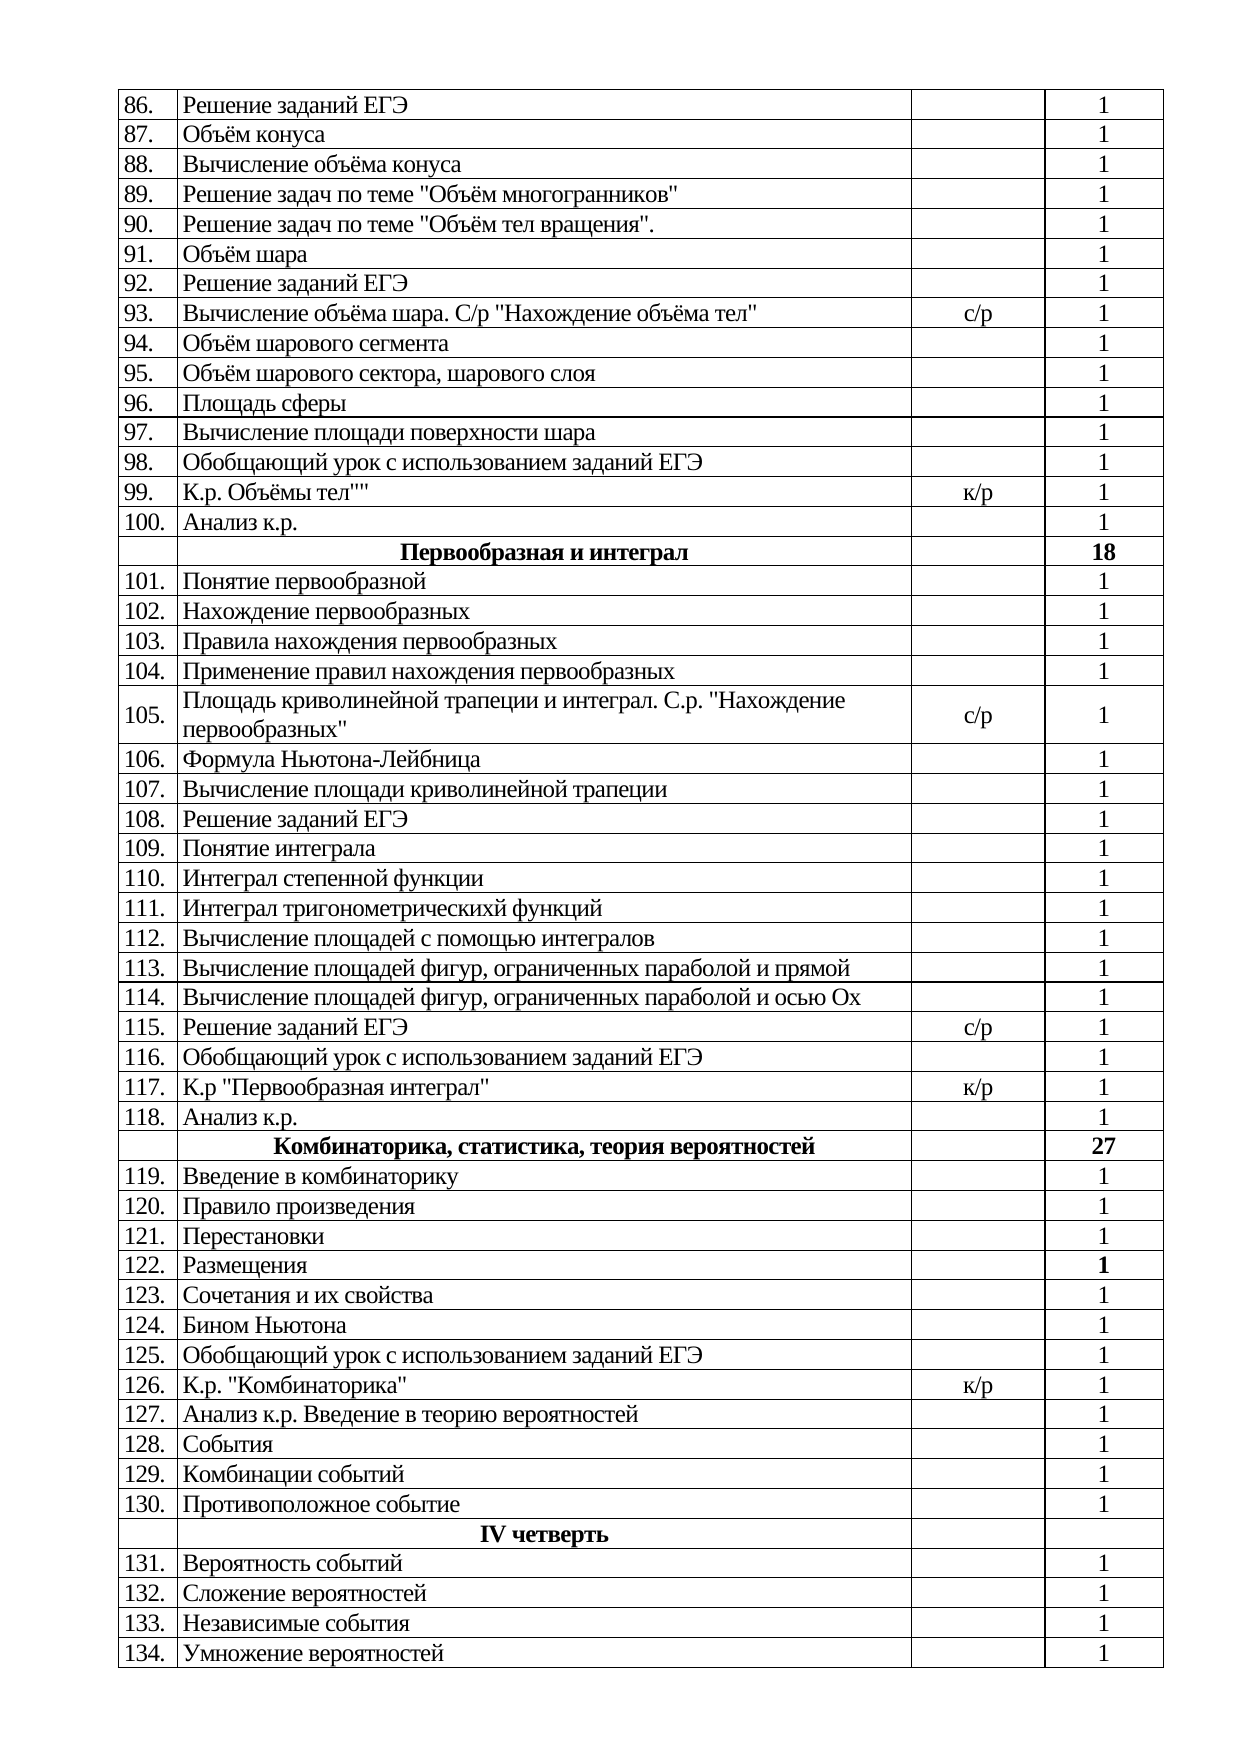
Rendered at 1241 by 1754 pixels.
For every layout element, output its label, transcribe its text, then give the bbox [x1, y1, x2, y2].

table_cell Анализ к.р. Введение в теорию вероятностей [178, 1400, 911, 1428]
table_cell [119, 566, 177, 595]
table_cell [912, 1549, 1044, 1577]
table_cell Правила нахождения первообразных [178, 626, 911, 655]
table_cell [912, 1042, 1044, 1071]
table_cell Анализ к.р. [178, 1102, 911, 1130]
table_cell Решение заданий ЕГЭ [178, 90, 911, 118]
table_cell 1 [1046, 1102, 1163, 1130]
table_cell [119, 1578, 177, 1607]
table_cell 1 [1046, 1251, 1163, 1279]
table_cell [912, 447, 1044, 476]
table_cell 1 [1046, 1191, 1163, 1220]
table_cell Обобщающий урок с использованием заданий ЕГЭ [178, 1340, 911, 1369]
table_cell [912, 1280, 1044, 1309]
table_cell [912, 1131, 1044, 1160]
table_cell 1 [1046, 358, 1163, 387]
table_cell 1 [1046, 1429, 1163, 1458]
table_cell 1 [1046, 893, 1163, 922]
table_cell [912, 953, 1044, 981]
table_cell Применение правил нахождения первообразных [178, 656, 911, 684]
table_cell Интеграл степенной функции [178, 863, 911, 892]
table_cell 1 [1046, 1042, 1163, 1071]
table_cell [119, 893, 177, 922]
table_cell [119, 1012, 177, 1041]
table_cell Вычисление площадей фигур, ограниченных параболой и прямой [178, 953, 911, 981]
table_cell [119, 923, 177, 952]
table_cell Вычисление площадей с помощью интегралов [178, 923, 911, 952]
table_cell 1 [1046, 269, 1163, 297]
table_cell [912, 90, 1044, 118]
table_cell Решение задач по теме "Объём тел вращения". [178, 209, 911, 238]
table_cell Объём шара [178, 239, 911, 267]
table_cell 1 [1046, 149, 1163, 178]
table_cell Решение задач по теме "Объём многогранников" [178, 179, 911, 208]
table_cell [119, 1370, 177, 1398]
table_cell 1 [1046, 447, 1163, 476]
table_cell [119, 1519, 177, 1547]
table_cell [912, 209, 1044, 238]
table_cell Обобщающий урок с использованием заданий ЕГЭ [178, 447, 911, 476]
table_cell [912, 893, 1044, 922]
table_cell [119, 804, 177, 832]
table_cell к/р [912, 1370, 1044, 1398]
table_cell [912, 923, 1044, 952]
table_cell Объём шарового сектора, шарового слоя [178, 358, 911, 387]
table_cell с/р [912, 1012, 1044, 1041]
table_cell 1 [1046, 863, 1163, 892]
table_cell [119, 1161, 177, 1190]
table_cell [119, 1549, 177, 1577]
table_cell [119, 1191, 177, 1220]
table_cell [912, 1608, 1044, 1637]
table_cell Введение в комбинаторику [178, 1161, 911, 1190]
table_cell 1 [1046, 1608, 1163, 1637]
table_cell Нахождение первообразных [178, 596, 911, 625]
table_cell [912, 388, 1044, 416]
table_cell 1 [1046, 1370, 1163, 1398]
table_cell 1 [1046, 1072, 1163, 1101]
table_cell 1 [1046, 1489, 1163, 1518]
table_cell 1 [1046, 418, 1163, 446]
table_cell [119, 1608, 177, 1637]
table_cell Умножение вероятностей [178, 1638, 911, 1667]
table_cell [119, 1340, 177, 1369]
table_cell к/р [912, 477, 1044, 506]
table_cell 1 [1046, 1400, 1163, 1428]
table_cell к/р [912, 1072, 1044, 1101]
table_cell К.р. Объёмы тел"" [178, 477, 911, 506]
table_cell [912, 1161, 1044, 1190]
table_cell 1 [1046, 923, 1163, 952]
table_cell Сочетания и их свойства [178, 1280, 911, 1309]
table_cell Вычисление объёма конуса [178, 149, 911, 178]
table_cell [119, 1400, 177, 1428]
table_cell [912, 983, 1044, 1011]
table_cell [912, 149, 1044, 178]
table_cell Понятие интеграла [178, 834, 911, 862]
table_cell [912, 596, 1044, 625]
table_cell 1 [1046, 90, 1163, 118]
table_cell [1046, 1519, 1163, 1547]
table_cell 1 [1046, 179, 1163, 208]
table_cell [119, 298, 177, 327]
table_cell [912, 537, 1044, 565]
table_cell Понятие первообразной [178, 566, 911, 595]
table_cell Размещения [178, 1251, 911, 1279]
table_cell 1 [1046, 596, 1163, 625]
table_cell Противоположное событие [178, 1489, 911, 1518]
table_cell Площадь криволинейной трапеции и интеграл. С.р. "Нахождение первообразных" [178, 686, 911, 743]
table_cell [912, 1191, 1044, 1220]
table_cell [119, 834, 177, 862]
table_cell [119, 1072, 177, 1101]
table_cell Вычисление площади криволинейной трапеции [178, 774, 911, 803]
table_cell Первообразная и интеграл [178, 537, 911, 565]
table_cell 1 [1046, 1280, 1163, 1309]
table_cell [119, 358, 177, 387]
table_cell [912, 358, 1044, 387]
table_cell Площадь сферы [178, 388, 911, 416]
table_cell [119, 388, 177, 416]
table_cell с/р [912, 686, 1044, 743]
table_cell [119, 120, 177, 148]
table_cell 1 [1046, 983, 1163, 1011]
table_cell [912, 269, 1044, 297]
table_cell [912, 418, 1044, 446]
table_cell Объём шарового сегмента [178, 328, 911, 357]
table_cell 1 [1046, 1012, 1163, 1041]
table_cell 1 [1046, 120, 1163, 148]
table_cell [119, 1280, 177, 1309]
table_cell К.р. "Комбинаторика" [178, 1370, 911, 1398]
table_cell Комбинации событий [178, 1459, 911, 1488]
table_cell [912, 656, 1044, 684]
table_cell [912, 1429, 1044, 1458]
table_cell [119, 209, 177, 238]
table_cell 1 [1046, 1310, 1163, 1339]
table_cell [912, 120, 1044, 148]
table_cell 1 [1046, 626, 1163, 655]
table_cell [119, 656, 177, 684]
table_cell [119, 1459, 177, 1488]
table_cell Сложение вероятностей [178, 1578, 911, 1607]
table_cell [119, 507, 177, 536]
table_cell [912, 834, 1044, 862]
table_cell [912, 1519, 1044, 1547]
table_cell Обобщающий урок с использованием заданий ЕГЭ [178, 1042, 911, 1071]
table_cell 1 [1046, 656, 1163, 684]
table_cell Решение заданий ЕГЭ [178, 804, 911, 832]
table_cell Интеграл тригонометрическихй функций [178, 893, 911, 922]
table_cell Формула Ньютона-Лейбница [178, 744, 911, 773]
table_cell [119, 269, 177, 297]
table_cell [912, 1340, 1044, 1369]
table_cell [119, 626, 177, 655]
table_cell Независимые события [178, 1608, 911, 1637]
table_cell [119, 953, 177, 981]
table_cell 1 [1046, 1459, 1163, 1488]
table_cell [912, 566, 1044, 595]
table_cell [119, 863, 177, 892]
table_cell [119, 149, 177, 178]
table_cell 1 [1046, 507, 1163, 536]
table_cell 1 [1046, 686, 1163, 743]
table_cell Вычисление площади поверхности шара [178, 418, 911, 446]
table_cell 27 [1046, 1131, 1163, 1160]
table_cell [119, 418, 177, 446]
table_cell [912, 328, 1044, 357]
table_cell [119, 686, 177, 743]
table_cell [119, 1102, 177, 1130]
table_cell [912, 863, 1044, 892]
table_cell 1 [1046, 1340, 1163, 1369]
table_cell [119, 1251, 177, 1279]
table_cell [912, 1578, 1044, 1607]
table_cell Перестановки [178, 1221, 911, 1249]
table_cell [119, 744, 177, 773]
table_cell [119, 447, 177, 476]
table_cell Вычисление объёма шара. С/р "Нахождение объёма тел" [178, 298, 911, 327]
table_cell [912, 804, 1044, 832]
table_cell 1 [1046, 953, 1163, 981]
table_cell [912, 1638, 1044, 1667]
table_cell 1 [1046, 298, 1163, 327]
table_cell с/р [912, 298, 1044, 327]
table_cell 1 [1046, 328, 1163, 357]
table_cell [912, 744, 1044, 773]
table_cell 1 [1046, 209, 1163, 238]
table_cell [119, 1131, 177, 1160]
table_cell [119, 1638, 177, 1667]
table_cell [119, 90, 177, 118]
table_cell [912, 1251, 1044, 1279]
table_cell 1 [1046, 744, 1163, 773]
table_cell Вероятность событий [178, 1549, 911, 1577]
table_cell К.р "Первообразная интеграл" [178, 1072, 911, 1101]
table_cell [912, 1489, 1044, 1518]
table_cell 1 [1046, 804, 1163, 832]
table_cell Комбинаторика, статистика, теория вероятностей [178, 1131, 911, 1160]
table_cell Анализ к.р. [178, 507, 911, 536]
table_cell [912, 1221, 1044, 1249]
table_cell Объём конуса [178, 120, 911, 148]
table_cell [119, 1489, 177, 1518]
table_cell 1 [1046, 477, 1163, 506]
table_cell [119, 1310, 177, 1339]
table_cell 1 [1046, 1638, 1163, 1667]
table_cell События [178, 1429, 911, 1458]
table_cell [119, 983, 177, 1011]
table_cell [912, 239, 1044, 267]
table_cell Бином Ньютона [178, 1310, 911, 1339]
table_cell [119, 596, 177, 625]
table_cell IV четверть [178, 1519, 911, 1547]
table_cell 1 [1046, 1221, 1163, 1249]
table_cell Решение заданий ЕГЭ [178, 269, 911, 297]
table_cell [119, 1221, 177, 1249]
table_cell [119, 1042, 177, 1071]
table_cell [912, 507, 1044, 536]
table_cell Правило произведения [178, 1191, 911, 1220]
table_cell [119, 537, 177, 565]
table_cell 1 [1046, 834, 1163, 862]
table_cell [912, 1102, 1044, 1130]
table_cell [119, 1429, 177, 1458]
table_cell [912, 1310, 1044, 1339]
table_cell 1 [1046, 239, 1163, 267]
table_cell [912, 1459, 1044, 1488]
table_cell 1 [1046, 774, 1163, 803]
table_cell 18 [1046, 537, 1163, 565]
table_cell [119, 477, 177, 506]
table_cell [912, 626, 1044, 655]
table_cell [119, 328, 177, 357]
table_cell 1 [1046, 566, 1163, 595]
table_cell 1 [1046, 388, 1163, 416]
table_cell Вычисление площадей фигур, ограниченных параболой и осью Ох [178, 983, 911, 1011]
table_cell [119, 179, 177, 208]
table_cell [119, 774, 177, 803]
table_cell [912, 179, 1044, 208]
table_cell [912, 774, 1044, 803]
table_cell [119, 239, 177, 267]
table_cell Решение заданий ЕГЭ [178, 1012, 911, 1041]
table_cell [912, 1400, 1044, 1428]
table_cell 1 [1046, 1578, 1163, 1607]
table_cell 1 [1046, 1549, 1163, 1577]
table_cell 1 [1046, 1161, 1163, 1190]
